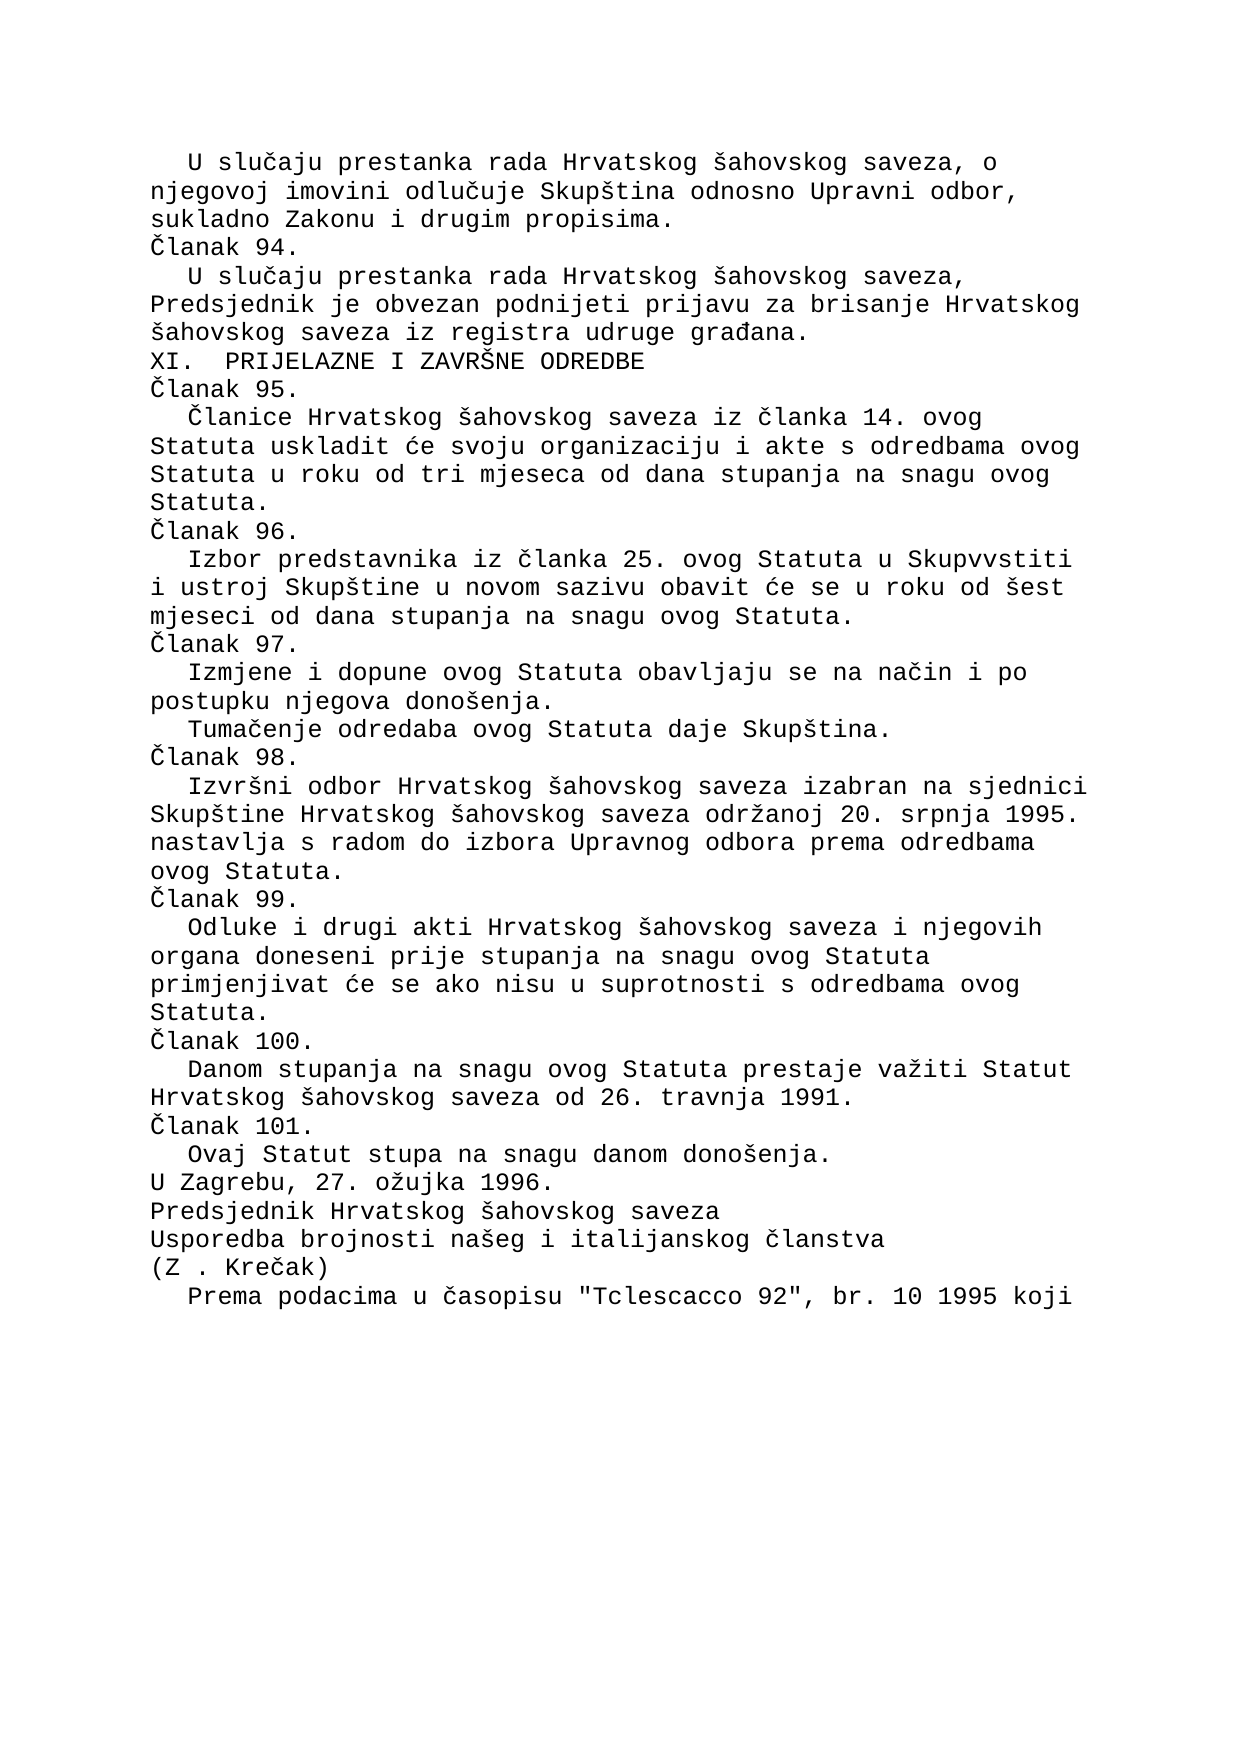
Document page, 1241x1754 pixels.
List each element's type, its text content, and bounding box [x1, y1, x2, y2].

text Danom stupanja na snagu ovog Statuta prestaje važiti Statut Hrvatskog šahovskog saveza od 26. travnja 1991. [150, 1057, 1090, 1113]
text Članak 97. [150, 632, 1090, 660]
text Članak 100. [150, 1028, 1090, 1057]
text Članak 99. [150, 887, 1090, 915]
text Odluke i drugi akti Hrvatskog šahovskog saveza i njegovih organa doneseni prije stupanja na snagu ovog Statuta primjenjivat će se ako nisu u suprotnosti s odredbama ovog Statuta. [150, 915, 1090, 1028]
text U slučaju prestanka rada Hrvatskog šahovskog saveza, Predsjednik je obvezan podnijeti prijavu za brisanje Hrvatskog šahovskog saveza iz registra udruge građana. [150, 263, 1090, 348]
text Izbor predstavnika iz članka 25. ovog Statuta u Skupvvstiti i ustroj Skupštine u novom sazivu obavit će se u roku od šest mjeseci od dana stupanja na snagu ovog Statuta. [150, 547, 1090, 632]
text Članak 96. [150, 518, 1090, 547]
text Ovaj Statut stupa na snagu danom donošenja. [150, 1142, 1090, 1170]
text Članak 98. [150, 745, 1090, 773]
text Usporedba brojnosti našeg i italijanskog članstva [150, 1227, 1090, 1255]
text Izmjene i dopune ovog Statuta obavljaju se na način i po postupku njegova donošenja. [150, 660, 1090, 717]
text Prema podacima u časopisu "Tclescacco 92", br. 10 1995 koji [150, 1283, 1090, 1312]
text Članice Hrvatskog šahovskog saveza iz članka 14. ovog Statuta uskladit će svoju organizaciju i akte s odredbama ovog Statuta u roku od tri mjeseca od dana stupanja na snagu ovog Statuta. [150, 405, 1090, 518]
text Članak 95. [150, 377, 1090, 405]
text Članak 94. [150, 235, 1090, 263]
text Izvršni odbor Hrvatskog šahovskog saveza izabran na sjednici Skupštine Hrvatskog šahovskog saveza održanoj 20. srpnja 1995. nastavlja s radom do izbora Upravnog odbora prema odredbama ovog Statuta. [150, 773, 1090, 887]
text Predsjednik Hrvatskog šahovskog saveza [150, 1198, 1090, 1227]
text Tumačenje odredaba ovog Statuta daje Skupština. [150, 717, 1090, 745]
text (Z . Krečak) [150, 1255, 1090, 1283]
text U slučaju prestanka rada Hrvatskog šahovskog saveza, o njegovoj imovini odlučuje Skupština odnosno Upravni odbor, sukladno Zakonu i drugim propisima. [150, 150, 1090, 235]
text Članak 101. [150, 1113, 1090, 1142]
text XI. PRIJELAZNE I ZAVRŠNE ODREDBE [150, 348, 1090, 377]
text U Zagrebu, 27. ožujka 1996. [150, 1170, 1090, 1198]
